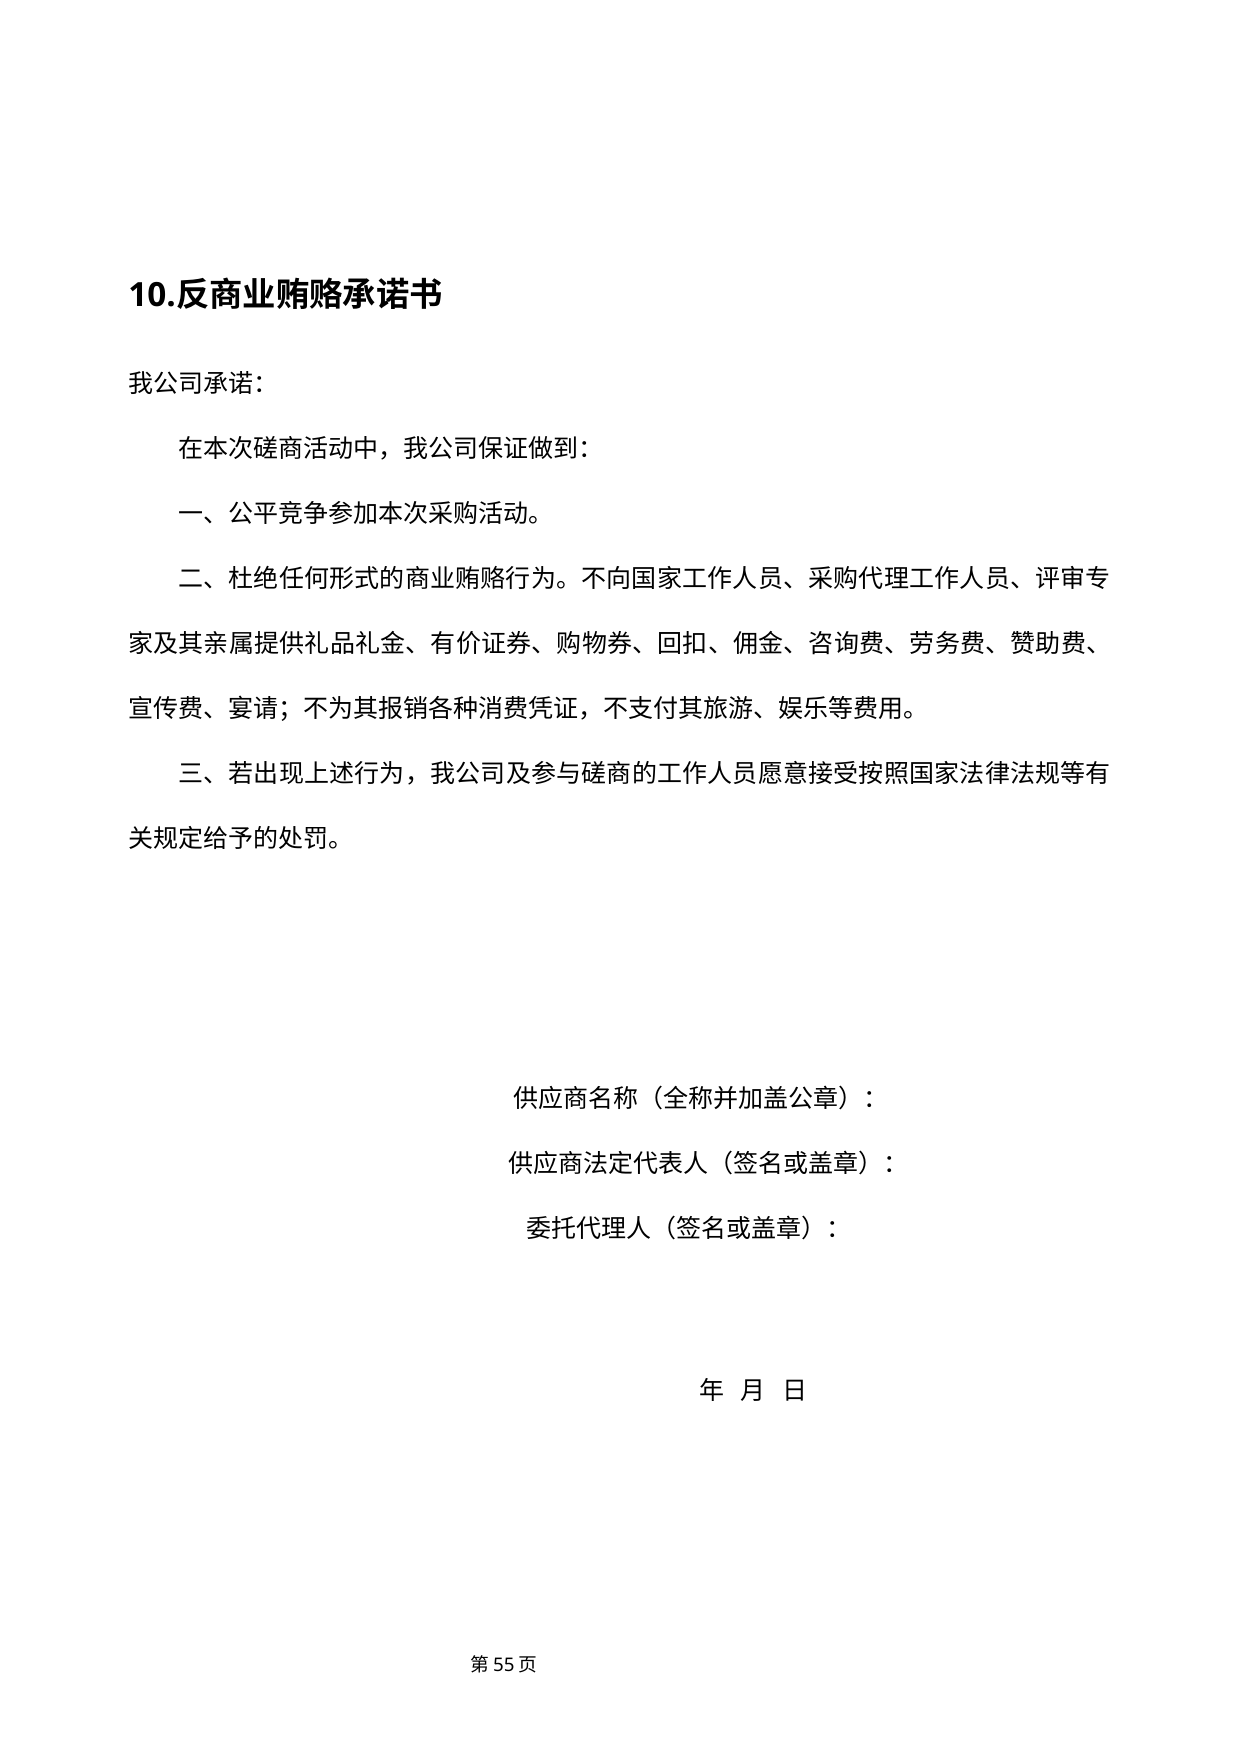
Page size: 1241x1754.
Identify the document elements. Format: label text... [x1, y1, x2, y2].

text 三、若出现上述行为，我公司及参与磋商的工作人员愿意接受按照国家法律法规等有关规定给予的处罚。 [128, 739, 1112, 869]
text 供应商名称（全称并加盖公章）： [128, 1064, 1112, 1129]
text 年 月 日 [128, 1356, 1112, 1421]
text 委托代理人（签名或盖章）： [128, 1194, 1112, 1259]
text 在本次磋商活动中，我公司保证做到： [128, 414, 1112, 479]
text 二、杜绝任何形式的商业贿赂行为。不向国家工作人员、采购代理工作人员、评审专家及其亲属提供礼品礼金、有价证券、购物券、回扣、佣金、咨询费、劳务费、赞助费、宣传费、宴请；不为其报销各种消费凭证，不支付其旅游、娱乐等费用。 [128, 544, 1112, 739]
subtitle 反商业贿赂承诺书 [128, 259, 1112, 324]
text 我公司承诺： [128, 349, 1112, 414]
text 一、公平竞争参加本次采购活动。 [128, 479, 1112, 544]
text 供应商法定代表人（签名或盖章）： [128, 1129, 1112, 1194]
